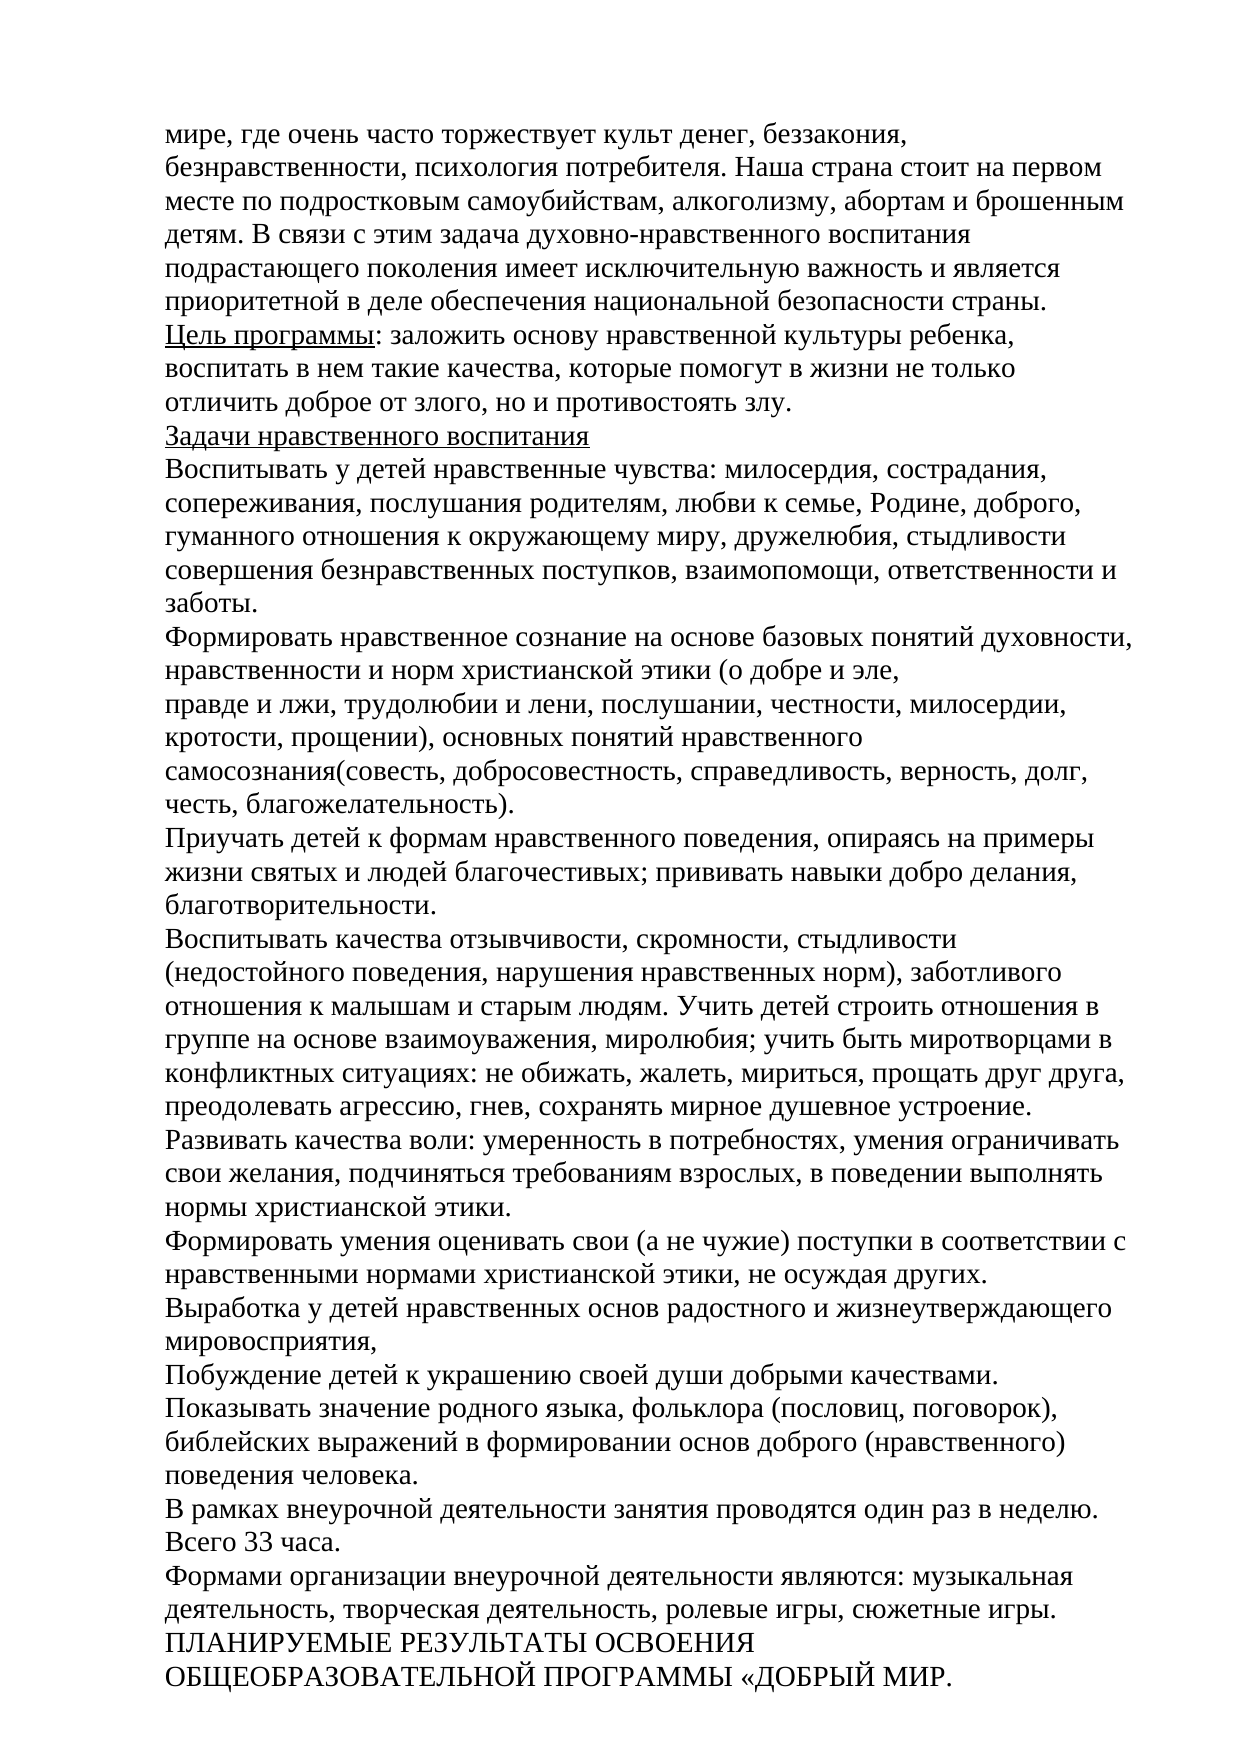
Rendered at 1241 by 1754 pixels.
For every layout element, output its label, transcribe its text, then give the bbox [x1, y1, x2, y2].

text Цель программы: заложить основу нравственной культуры ребенка, воспитать в нем такие качества, которые помогут в жизни не только отличить доброе от злого, но и противостоять злу. Задачи нравственного воспитания [164, 317, 1134, 451]
text Воспитывать у детей нравственные чувства: милосердия, сострадания, сопереживания, послушания родителям, любви к семье, Родине, доброго, гуманного отношения к окружающему миру, дружелюбия, стыдливости совершения безнравственных поступков, взаимопомощи, ответственности и заботы. [164, 451, 1134, 619]
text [164, 1625, 1134, 1692]
text Показывать значение родного языка, фольклора (пословиц, поговорок), библейских выражений в формировании основ доброго (нравственного) поведения человека. В рамках внеурочной деятельности занятия проводятся один раз в неделю. Всего 33 часа. Формами организации внеурочной деятельности являются: музыкальная деятельность, творческая деятельность, ролевые игры, сюжетные игры. [164, 1390, 1134, 1625]
text Приучать детей к формам нравственного поведения, опираясь на примеры жизни святых и людей благочестивых; прививать навыки добро делания, благотворительности. [164, 820, 1134, 921]
text Воспитывать качества отзывчивости, скромности, стыдливости (недостойного поведения, нарушения нравственных норм), заботливого отношения к малышам и старым людям. Учить детей строить отношения в группе на основе взаимоуважения, миролюбия; учить быть миротворцами в конфликтных ситуациях: не обижать, жалеть, мириться, прощать друг друга, преодолевать агрессию, гнев, сохранять мирное душевное устроение. [164, 921, 1134, 1122]
text правде и лжи, трудолюбии и лени, послушании, честности, милосердии, кротости, прощении), основных понятий нравственного самосознания(совесть, добросовестность, справедливость, верность, долг, честь, благожелательность). [164, 686, 1134, 820]
text Формировать умения оценивать свои (а не чужие) поступки в соответствии с нравственными нормами христианской этики, не осуждая других. [164, 1223, 1134, 1290]
text Побуждение детей к украшению своей души добрыми качествами. [164, 1357, 1134, 1390]
text Выработка у детей нравственных основ радостного и жизнеутверждающего мировосприятия, [164, 1290, 1134, 1357]
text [164, 116, 1134, 317]
text Развивать качества воли: умеренность в потребностях, умения ограничивать свои желания, подчиняться требованиям взрослых, в поведении выполнять нормы христианской этики. [164, 1122, 1134, 1223]
text Формировать нравственное сознание на основе базовых понятий духовности, нравственности и норм христианской этики (о добре и эле, [164, 619, 1134, 686]
